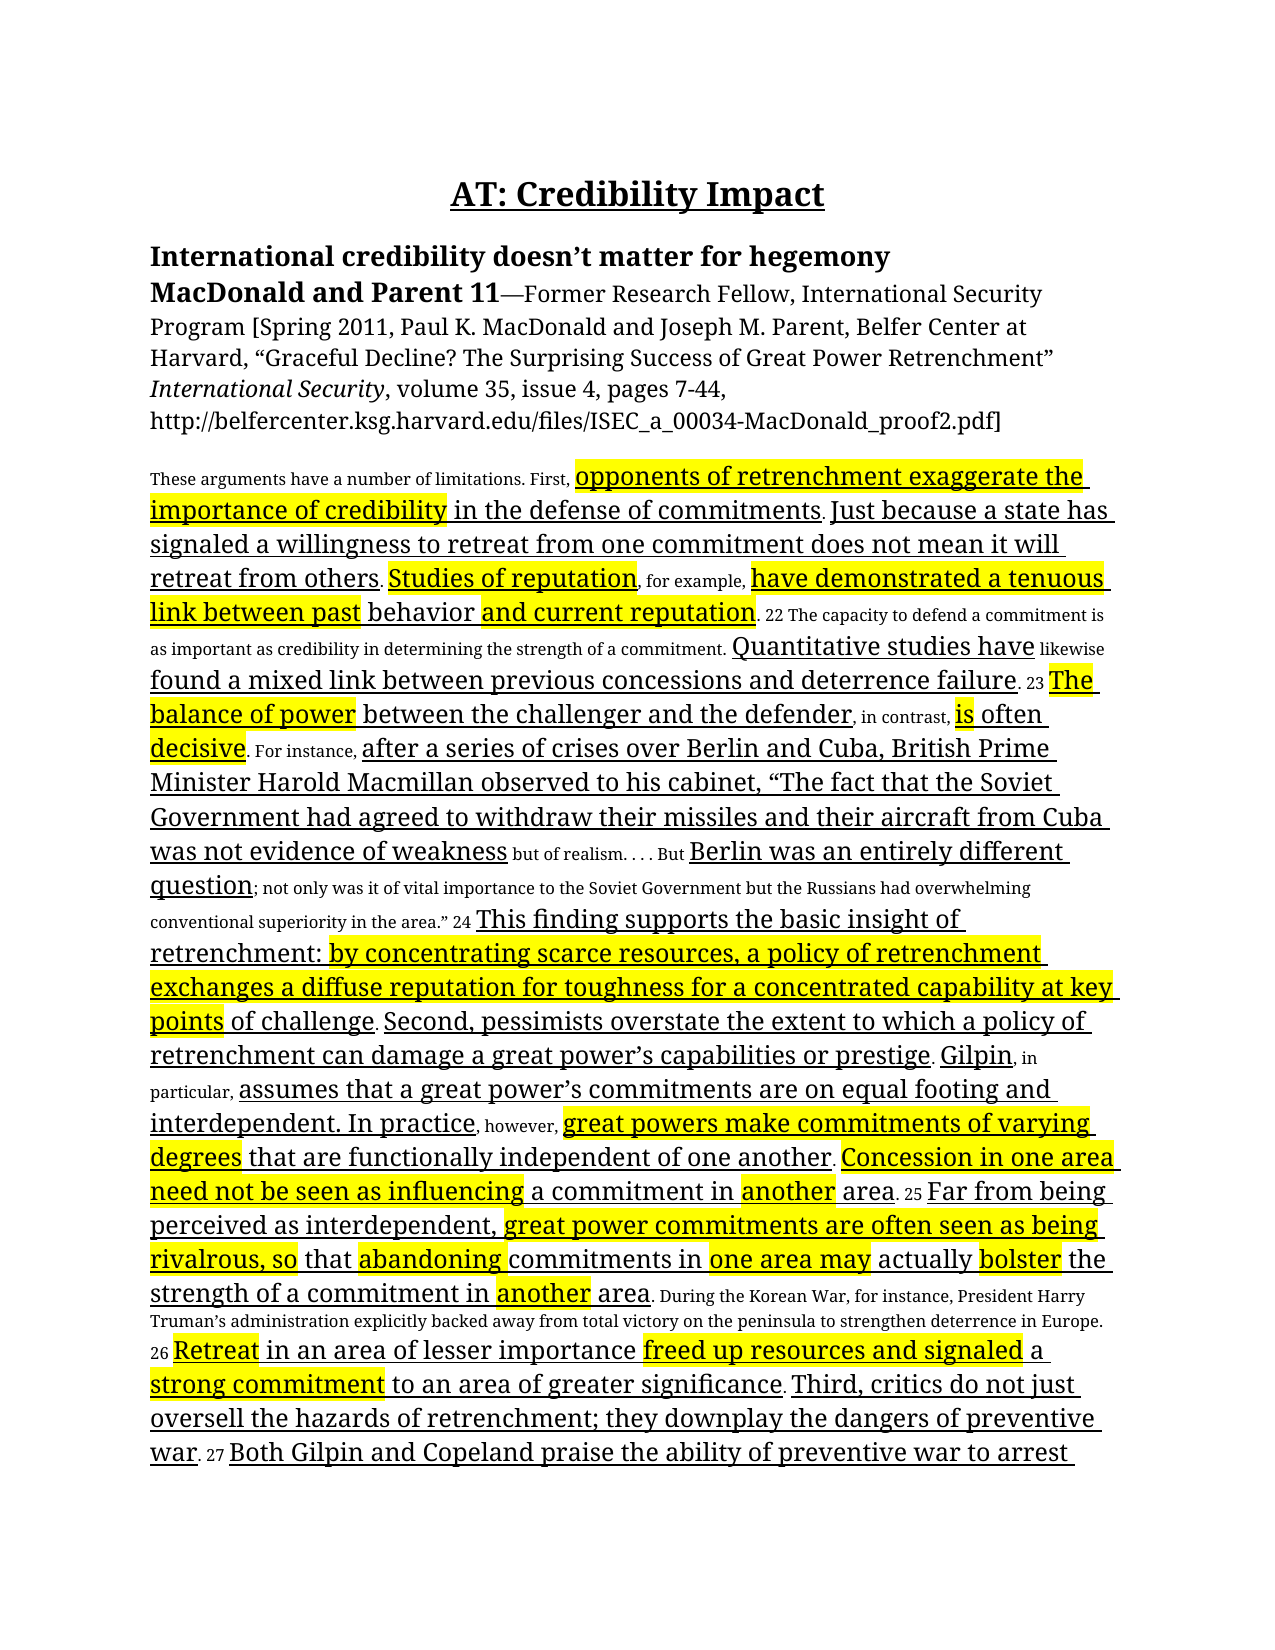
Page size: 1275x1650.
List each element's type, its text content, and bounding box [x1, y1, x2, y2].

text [150, 458, 1125, 1469]
subtitle AT: Credibility Impact [150, 171, 1125, 216]
subtitle International credibility doesn’t matter for hegemony [150, 237, 1125, 274]
text MacDonald and Parent 11—Former Research Fellow, International Security Program [Spring 2011, Paul K. MacDonald and Joseph M. Parent, Belfer Center at Harvard, “Graceful Decline? The Surprising Success of Great Power Retrenchment” International Security, volume 35, issue 4, pages 7-44, http://belfercenter.ksg.harvard.edu/files/ISEC_a_00034-MacDonald_proof2.pdf] [150, 274, 1125, 436]
